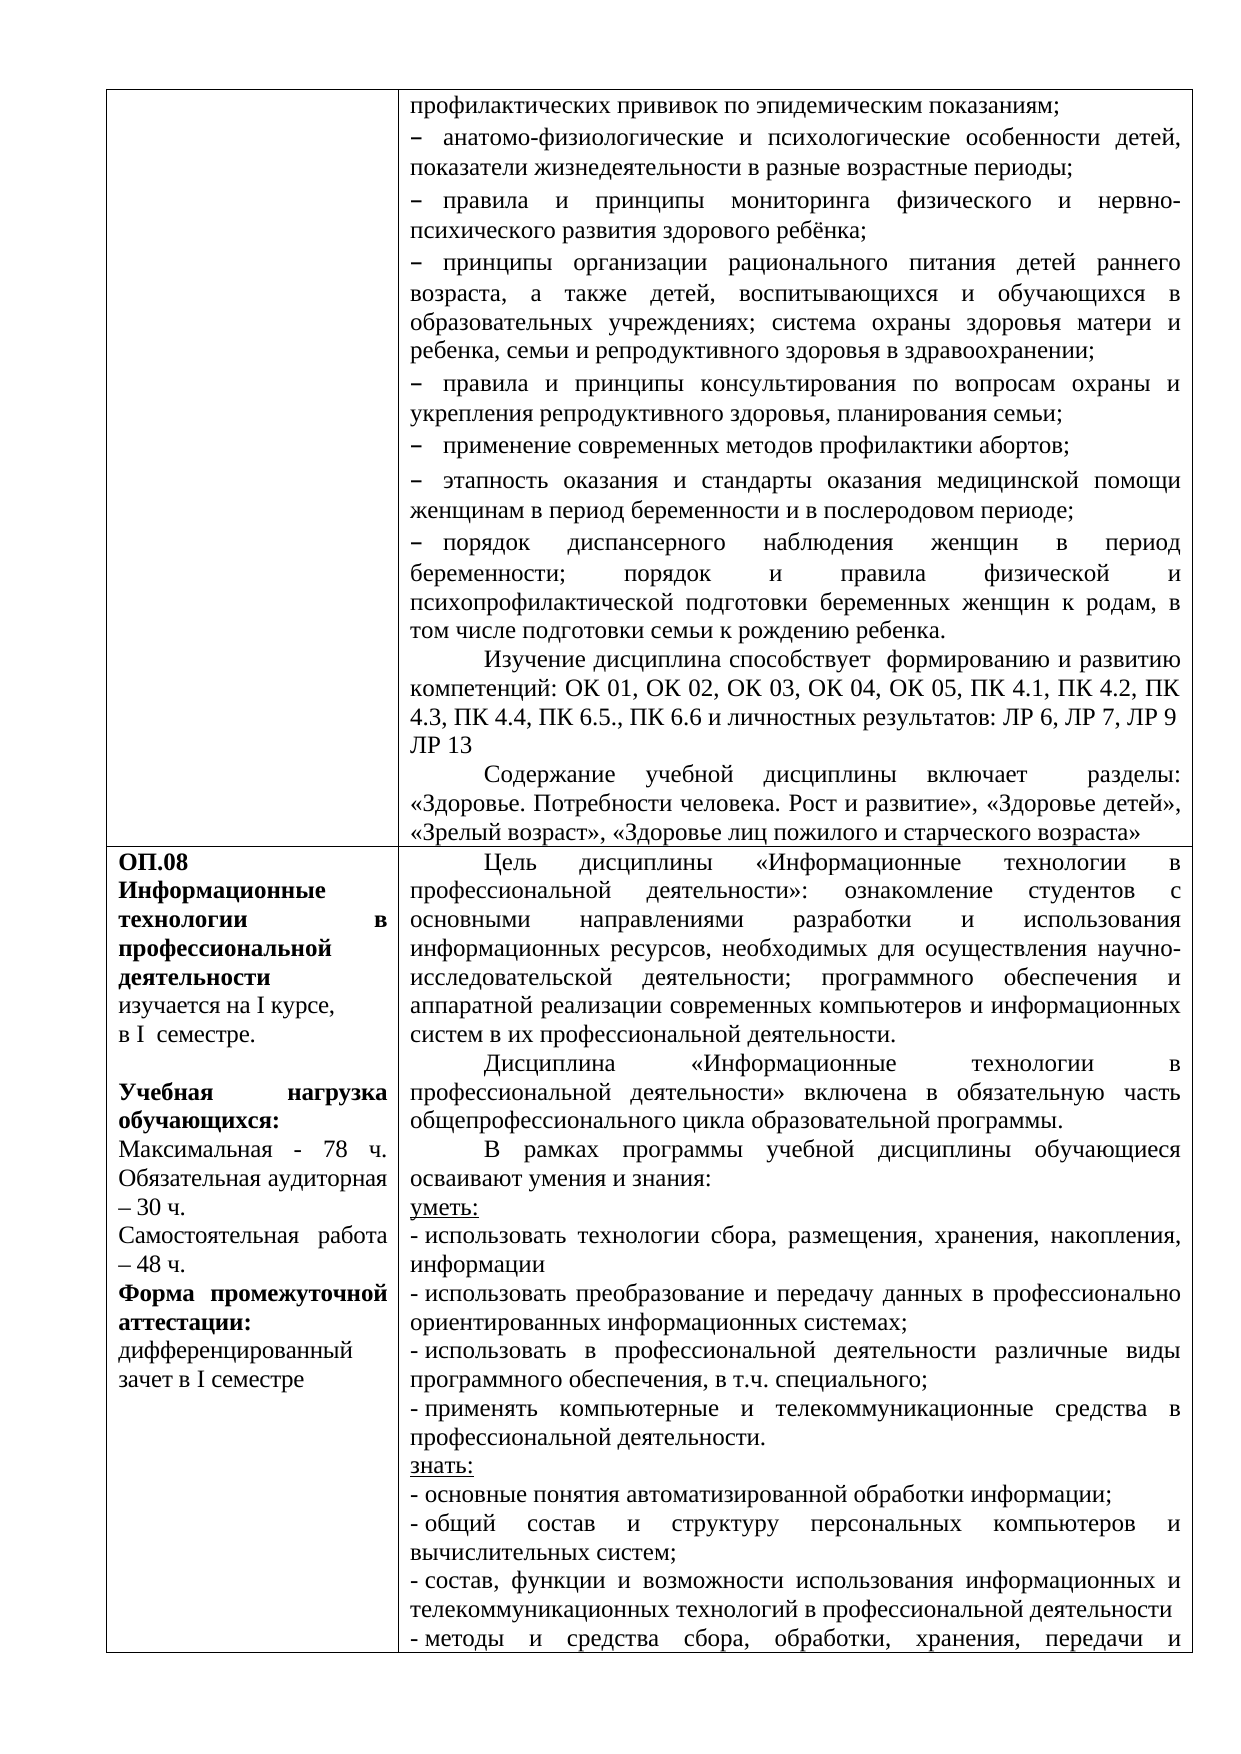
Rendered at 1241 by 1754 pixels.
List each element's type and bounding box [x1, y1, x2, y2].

table_cell [107, 847, 398, 1652]
table_cell [399, 90, 1192, 846]
table_cell [399, 847, 1192, 1652]
table_cell [107, 90, 398, 846]
